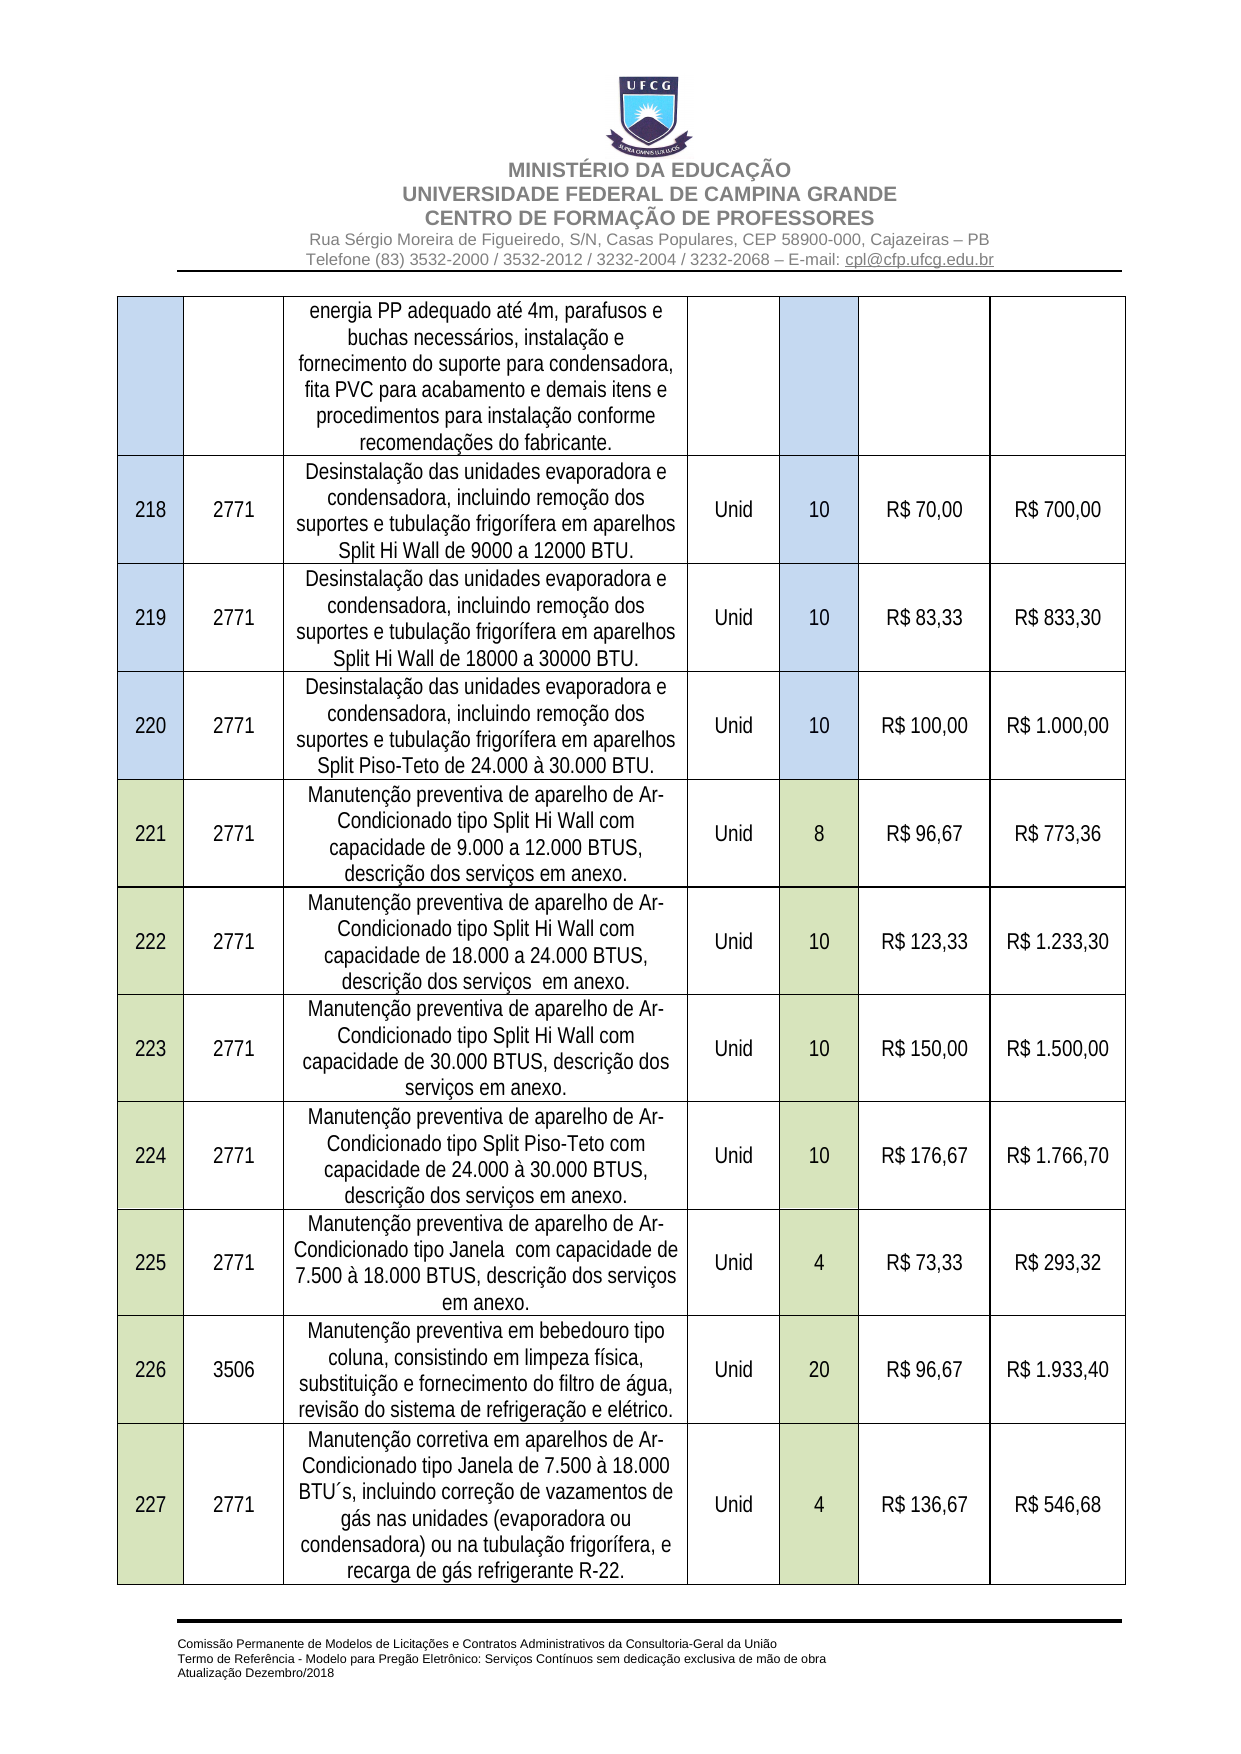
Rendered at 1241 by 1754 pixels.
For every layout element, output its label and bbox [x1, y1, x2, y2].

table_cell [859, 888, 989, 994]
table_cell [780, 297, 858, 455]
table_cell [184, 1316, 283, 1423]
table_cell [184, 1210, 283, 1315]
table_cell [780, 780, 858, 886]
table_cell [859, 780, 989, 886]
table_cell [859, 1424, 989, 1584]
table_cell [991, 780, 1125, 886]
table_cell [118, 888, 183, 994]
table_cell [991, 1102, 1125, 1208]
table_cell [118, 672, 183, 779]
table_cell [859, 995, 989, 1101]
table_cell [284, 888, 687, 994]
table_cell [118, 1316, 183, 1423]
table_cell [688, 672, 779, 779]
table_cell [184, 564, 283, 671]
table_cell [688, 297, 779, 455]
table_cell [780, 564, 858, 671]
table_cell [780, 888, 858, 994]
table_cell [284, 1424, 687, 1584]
picture [605, 73, 695, 159]
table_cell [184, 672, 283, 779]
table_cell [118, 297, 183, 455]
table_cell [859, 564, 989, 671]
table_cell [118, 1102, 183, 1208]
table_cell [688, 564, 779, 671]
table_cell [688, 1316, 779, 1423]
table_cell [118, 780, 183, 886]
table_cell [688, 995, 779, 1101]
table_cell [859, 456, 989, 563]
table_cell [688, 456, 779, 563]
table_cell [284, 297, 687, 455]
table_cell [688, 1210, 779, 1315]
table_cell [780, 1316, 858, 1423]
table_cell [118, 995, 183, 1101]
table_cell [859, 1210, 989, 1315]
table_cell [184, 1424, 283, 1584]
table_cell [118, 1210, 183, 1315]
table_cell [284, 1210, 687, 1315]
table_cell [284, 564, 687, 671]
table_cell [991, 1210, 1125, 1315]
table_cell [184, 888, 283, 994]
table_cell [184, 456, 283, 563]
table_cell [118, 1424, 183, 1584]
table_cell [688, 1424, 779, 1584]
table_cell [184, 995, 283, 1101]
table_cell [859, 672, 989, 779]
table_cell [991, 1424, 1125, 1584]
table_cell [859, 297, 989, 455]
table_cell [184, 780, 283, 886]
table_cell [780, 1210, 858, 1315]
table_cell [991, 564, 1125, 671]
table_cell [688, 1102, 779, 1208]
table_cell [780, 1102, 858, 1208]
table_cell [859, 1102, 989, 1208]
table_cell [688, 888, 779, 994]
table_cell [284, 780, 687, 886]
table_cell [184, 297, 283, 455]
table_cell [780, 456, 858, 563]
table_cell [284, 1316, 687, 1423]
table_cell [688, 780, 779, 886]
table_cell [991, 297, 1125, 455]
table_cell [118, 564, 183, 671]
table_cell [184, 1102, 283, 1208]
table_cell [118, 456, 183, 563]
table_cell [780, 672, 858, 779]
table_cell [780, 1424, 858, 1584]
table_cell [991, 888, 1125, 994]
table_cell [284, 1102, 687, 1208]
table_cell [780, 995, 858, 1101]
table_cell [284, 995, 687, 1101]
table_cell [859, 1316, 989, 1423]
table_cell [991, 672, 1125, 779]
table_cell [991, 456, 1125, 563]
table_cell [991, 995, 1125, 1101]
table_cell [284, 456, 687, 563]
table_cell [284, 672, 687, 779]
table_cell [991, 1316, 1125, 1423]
